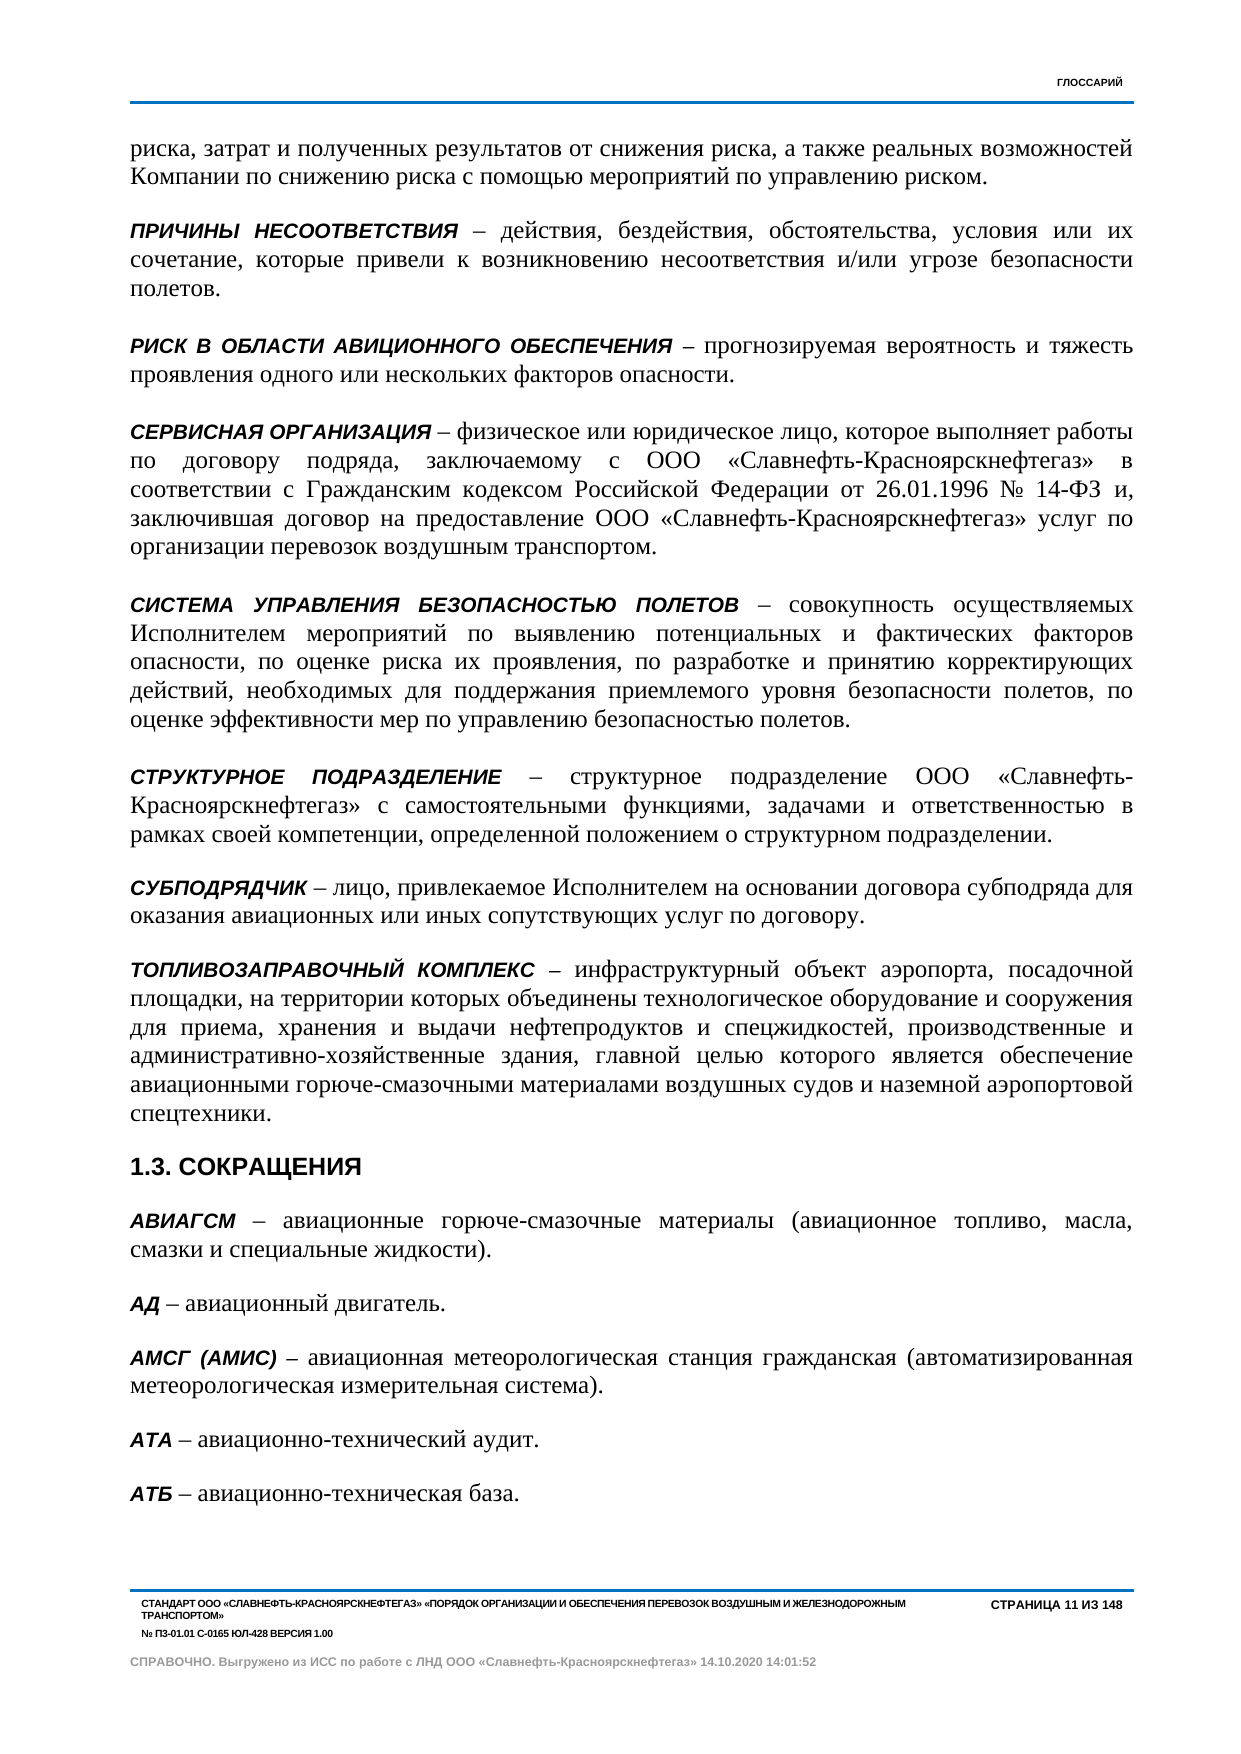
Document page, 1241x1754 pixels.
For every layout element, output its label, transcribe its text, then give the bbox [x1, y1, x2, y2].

text АД – авиационный двигатель. [130, 1288, 1134, 1317]
text АВИАГСМ – авиационные горюче-смазочные материалы (авиационное топливо, масла, смазки и специальные жидкости). [130, 1205, 1134, 1263]
text АТА – авиационно-технический аудит. [130, 1424, 1134, 1453]
text АМСГ (АМИС) – авиационная метеорологическая станция гражданская (автоматизированная метеорологическая измерительная система). [130, 1342, 1134, 1399]
text СТРУКТУРНОЕ ПОДРАЗДЕЛЕНИЕ – структурное подразделение ООО «Славнефть-Красноярскнефтегаз» с самостоятельными функциями, задачами и ответственностью в рамках своей компетенции, определенной положением о структурном подразделении. [130, 761, 1134, 848]
text ТОПЛИВОЗАПРАВОЧНЫЙ КОМПЛЕКС – инфраструктурный объект аэропорта, посадочной площадки, на территории которых объединены технологическое оборудование и сооружения для приема, хранения и выдачи нефтепродуктов и спецжидкостей, производственные и административно-хозяйственные здания, главной целью которого является обеспечение авиационными горюче-смазочными материалами воздушных судов и наземной аэропортовой спецтехники. [130, 954, 1134, 1127]
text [130, 133, 1134, 190]
text СИСТЕМА УПРАВЛЕНИЯ БЕЗОПАСНОСТЬЮ ПОЛЕТОВ – совокупность осуществляемых Исполнителем мероприятий по выявлению потенциальных и фактических факторов опасности, по оценке риска их проявления, по разработке и принятию корректирующих действий, необходимых для поддержания приемлемого уровня безопасности полетов, по оценке эффективности мер по управлению безопасностью полетов. [130, 589, 1134, 733]
subtitle 1.3. СОКРАЩЕНИЯ [130, 1152, 1134, 1180]
text РИСК В ОБЛАСТИ АВИЦИОННОГО ОБЕСПЕЧЕНИЯ – прогнозируемая вероятность и тяжесть проявления одного или нескольких факторов опасности. [130, 330, 1134, 388]
text ПРИЧИНЫ НЕСООТВЕТСТВИЯ – действия, бездействия, обстоятельства, условия или их сочетание, которые привели к возникновению несоответствия и/или угрозе безопасности полетов. [130, 215, 1134, 301]
text СУБПОДРЯДЧИК – лицо, привлекаемое Исполнителем на основании договора субподряда для оказания авиационных или иных сопутствующих услуг по договору. [130, 872, 1134, 929]
text АТБ – авиационно-техническая база. [130, 1478, 1134, 1507]
text сервисная организация – физическое или юридическое лицо, которое выполняет работы по договору подряда, заключаемому с ООО «Славнефть-Красноярскнефтегаз» в соответствии с Гражданским кодексом Российской Федерации от 26.01.1996 № 14-ФЗ и, заключившая договор на предоставление ООО «Славнефть-Красноярскнефтегаз» услуг по организации перевозок воздушным транспортом. [130, 416, 1134, 560]
